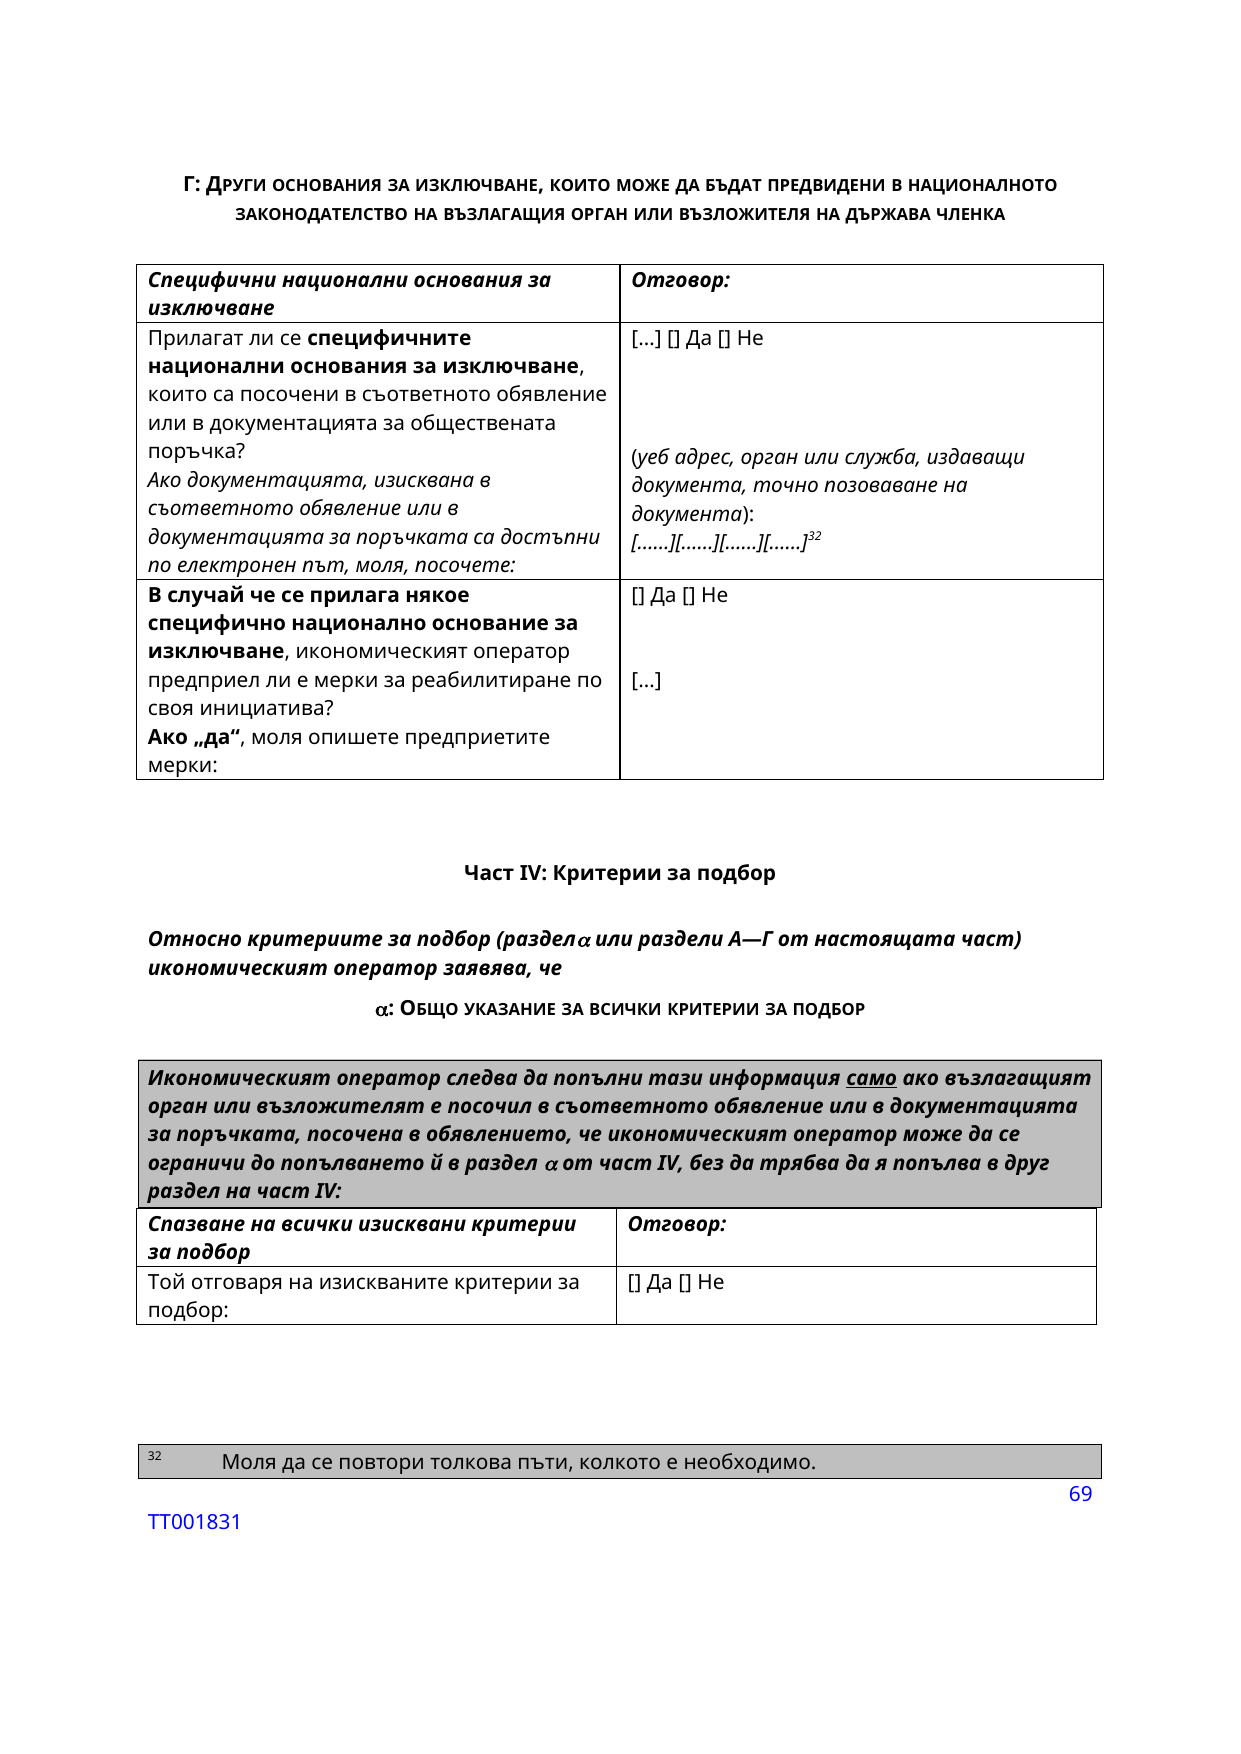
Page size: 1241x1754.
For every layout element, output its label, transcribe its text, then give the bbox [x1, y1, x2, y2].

table_cell В случай че се прилага някое специфично национално основание за изключване, икономическият оператор предприел ли е мерки за реабилитиране по своя инициатива? Ако „да“, моля опишете предприетите мерки: [137, 580, 619, 779]
table_header Специфични национални основания за изключване [137, 265, 619, 322]
table_header Спазване на всички изисквани критерии за подбор [137, 1209, 616, 1266]
text Относно критериите за подбор (раздел или раздели А—Г от настоящата част) икономическият оператор заявява, че [148, 924, 1092, 981]
table_header Отговор: [617, 1209, 1096, 1266]
table_cell [] Да [] Не […] [621, 580, 1103, 779]
table_cell [] Да [] Не [617, 1267, 1096, 1324]
text Икономическият оператор следва да попълни тази информация само ако възлагащият орган или възложителят е посочил в съответното обявление или в документацията за поръчката, посочена в обявлението, че икономическият оператор може да се ограничи до попълването й в раздел от част ІV, без да трябва да я попълва в друг раздел на част ІV: [139, 1061, 1101, 1207]
table_cell […] [] Да [] Не (уеб адрес, орган или служба, издаващи документа, точно позоваване на документа): [……][……][……][……] [621, 323, 1103, 579]
text : Общо указание за всички критерии за подбор [148, 993, 1092, 1022]
table_cell Прилагат ли се специфичните национални основания за изключване, които са посочени в съответното обявление или в документацията за обществената поръчка? Ако документацията, изисквана в съответното обявление или в документацията за поръчката са достъпни по електронен път, моля, посочете: [137, 323, 619, 579]
table_header Отговор: [621, 265, 1103, 322]
table_cell Той отговаря на изискваните критерии за подбор: [137, 1267, 616, 1324]
text Част IV: Критерии за подбор [148, 858, 1092, 887]
text Г: Други основания за изключване, които може да бъдат предвидени в националното законодателство на възлагащия орган или възложителя на държава членка [148, 169, 1092, 226]
